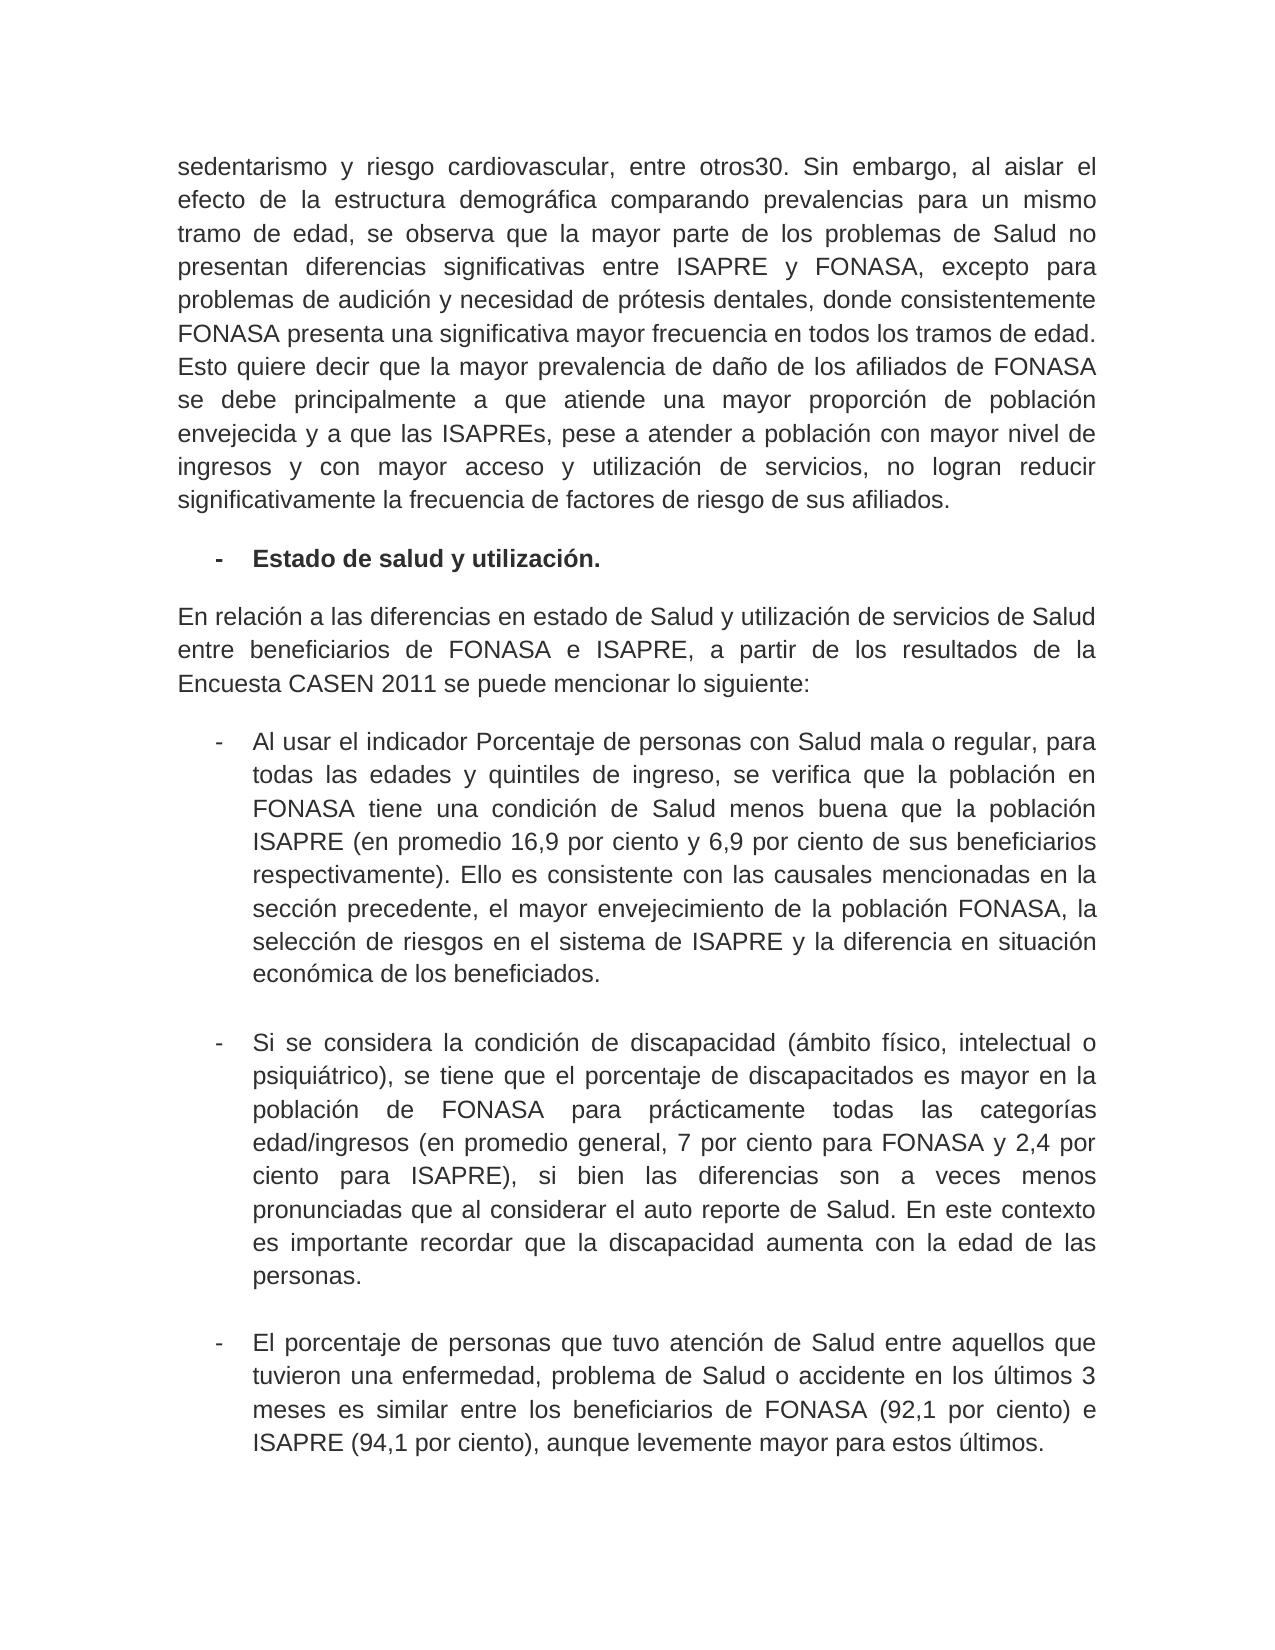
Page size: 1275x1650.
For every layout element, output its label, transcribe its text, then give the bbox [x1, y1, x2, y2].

list Si se considera la condición de discapacidad (ámbito físico, intelectual o psiquiátrico), se tiene que el porcentaje de discapacitados es mayor en la población de FONASA para prácticamente todas las categorías edad/ingresos (en promedio general, 7 por ciento para FONASA y 2,4 por ciento para ISAPRE), si bien las diferencias son a veces menos pronunciadas que al considerar el auto reporte de Salud. En este contexto es importante recordar que la discapacidad aumenta con la edad de las personas. [215, 1023, 1098, 1290]
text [177, 148, 1098, 514]
text En relación a las diferencias en estado de Salud y utilización de servicios de Salud entre beneficiarios de FONASA e ISAPRE, a partir de los resultados de la Encuesta CASEN 2011 se puede mencionar lo siguiente: [177, 598, 1098, 698]
list El porcentaje de personas que tuvo atención de Salud entre aquellos que tuvieron una enfermedad, problema de Salud o accidente en los últimos 3 meses es similar entre los beneficiarios de FONASA (92,1 por ciento) e ISAPRE (94,1 por ciento), aunque levemente mayor para estos últimos. [215, 1323, 1098, 1457]
list Estado de salud y utilización. [215, 539, 1098, 573]
list Al usar el indicador Porcentaje de personas con Salud mala o regular, para todas las edades y quintiles de ingreso, se verifica que la población en FONASA tiene una condición de Salud menos buena que la población ISAPRE (en promedio 16,9 por ciento y 6,9 por ciento de sus beneficiarios respectivamente). Ello es consistente con las causales mencionadas en la sección precedente, el mayor envejecimiento de la población FONASA, la selección de riesgos en el sistema de ISAPRE y la diferencia en situación económica de los beneficiados. [215, 723, 1098, 990]
